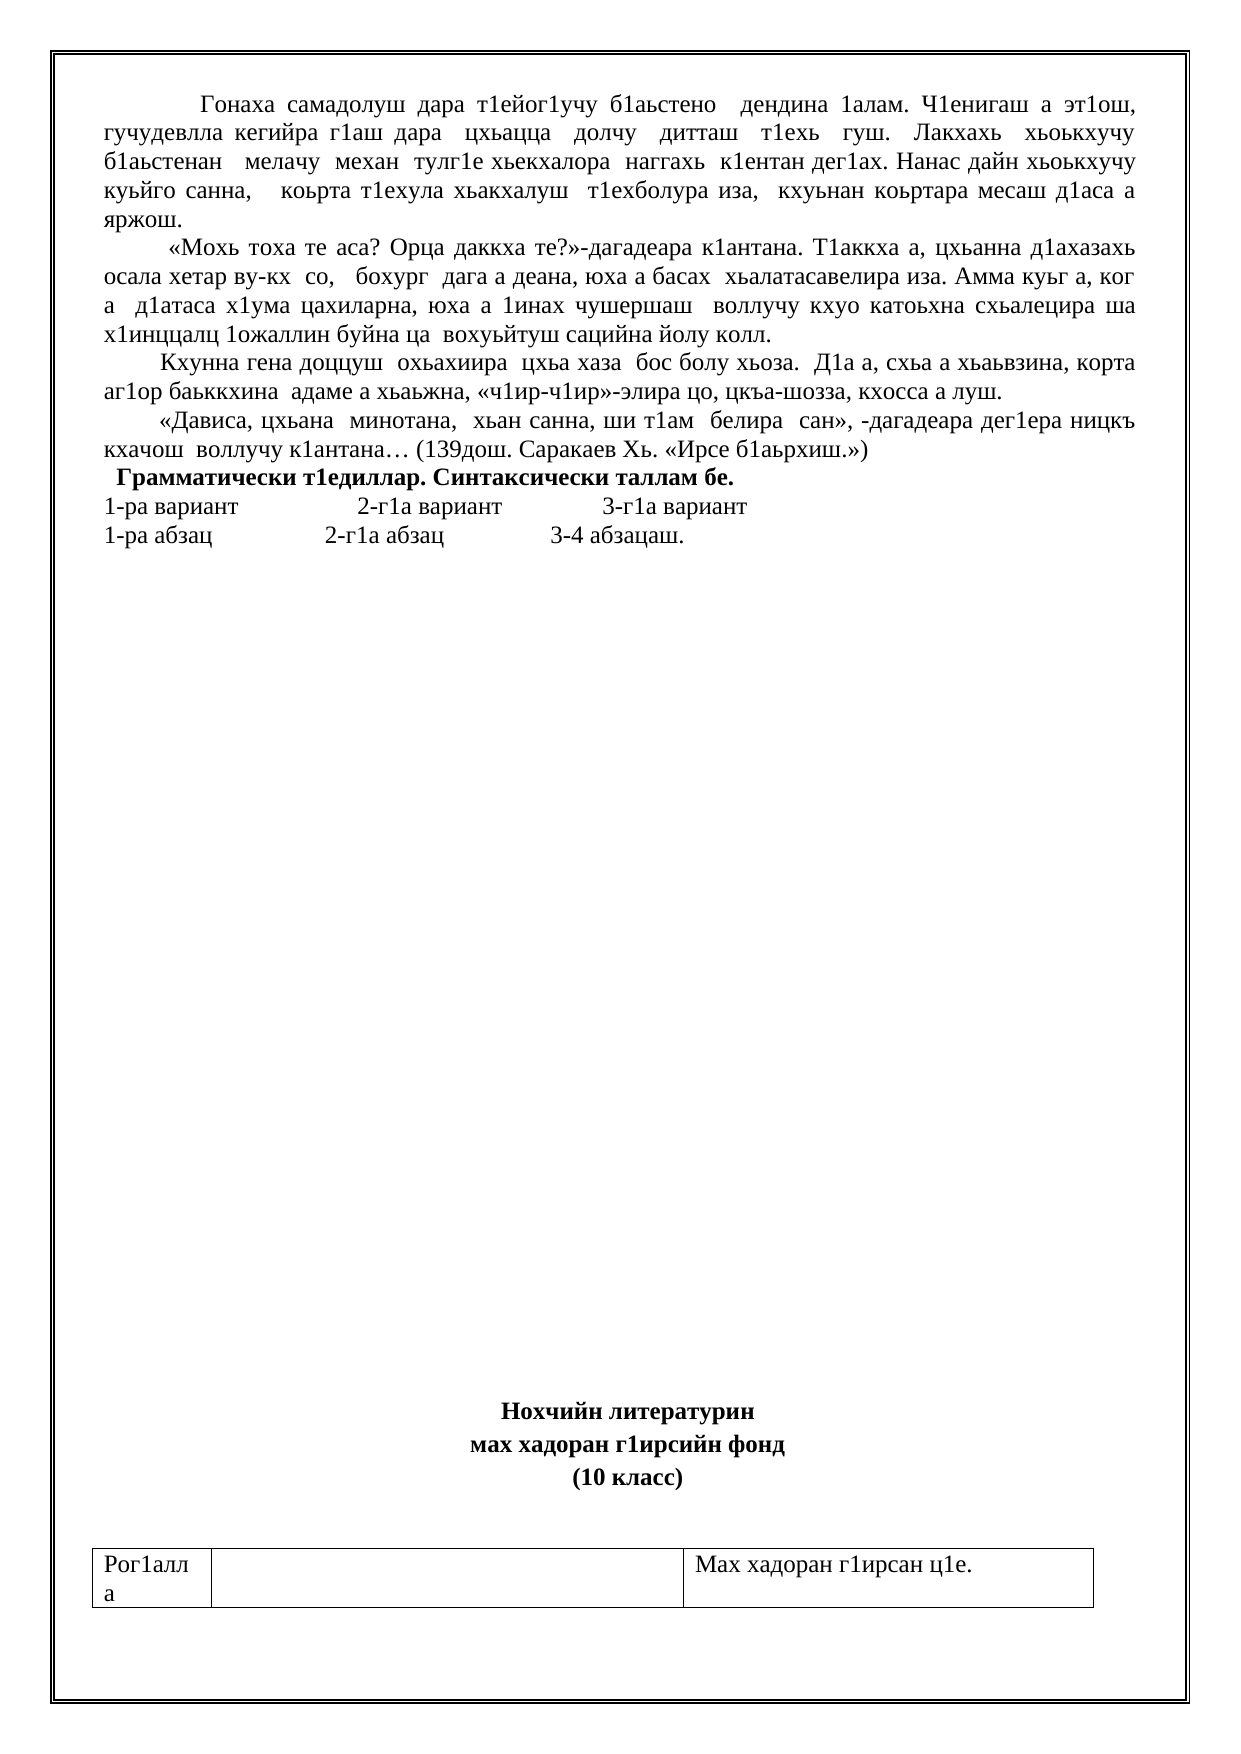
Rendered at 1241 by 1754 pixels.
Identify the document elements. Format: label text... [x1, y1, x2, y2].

text «Дависа, цхьана минотана, хьан санна, ши т1ам белира сан», -дагадеара дег1ера ницкъ кхачош воллучу к1антана… (139дош. Саракаев Хь. «Ирсе б1аьрхиш.») [103, 405, 1137, 462]
text Нохчийн литературин [103, 1396, 1152, 1425]
text (10 класс) [103, 1462, 1152, 1491]
text Гонаха самадолуш дара т1ейог1учу б1аьстено дендина 1алам. Ч1енигаш а эт1ош, гучудевлла кегийра г1аш дара цхьацца долчу дитташ т1ехь гуш. Лакхахь хьоькхучу б1аьстенан мелачу механ тулг1е хьекхалора наггахь к1ентан дег1ах. Нанас дайн хьоькхучу куьйго санна, коьрта т1ехула хьакхалуш т1ехболура иза, кхуьнан коьртара месаш д1аса а яржош. [103, 89, 1137, 232]
text «Мохь тоха те аса? Орца даккха те?»-дагадеара к1антана. Т1аккха а, цхьанна д1ахазахь осала хетар ву-кх со, бохург дага а деана, юха а басах хьалатасавелира иза. Амма куьг а, ког а д1атаса х1ума цахиларна, юха а 1инах чушершаш воллучу кхуо катоьхна схьалецира ша х1инццалц 1ожаллин буйна ца вохуьйтуш сацийна йолу колл. [103, 232, 1137, 347]
table_header Мах хадоран г1ирсан ц1е. [684, 1549, 1093, 1607]
text 1-ра абзац 2-г1а абзац 3-4 абзацаш. [103, 520, 1152, 549]
table_header Рог1алла [93, 1549, 211, 1607]
table_header [212, 1549, 683, 1607]
text Кхунна гена доццуш охьахиира цхьа хаза бос болу хьоза. Д1а а, схьа а хьаьвзина, корта аг1ор баьккхина адаме а хьаьжна, «ч1ир-ч1ир»-элира цо, цкъа-шозза, кхосса а луш. [103, 347, 1137, 405]
text Грамматически т1едиллар. Синтаксически таллам бе. [103, 462, 1152, 491]
text мах хадоран г1ирсийн фонд [103, 1429, 1152, 1458]
text 1-ра вариант 2-г1а вариант 3-г1а вариант [103, 491, 1152, 520]
